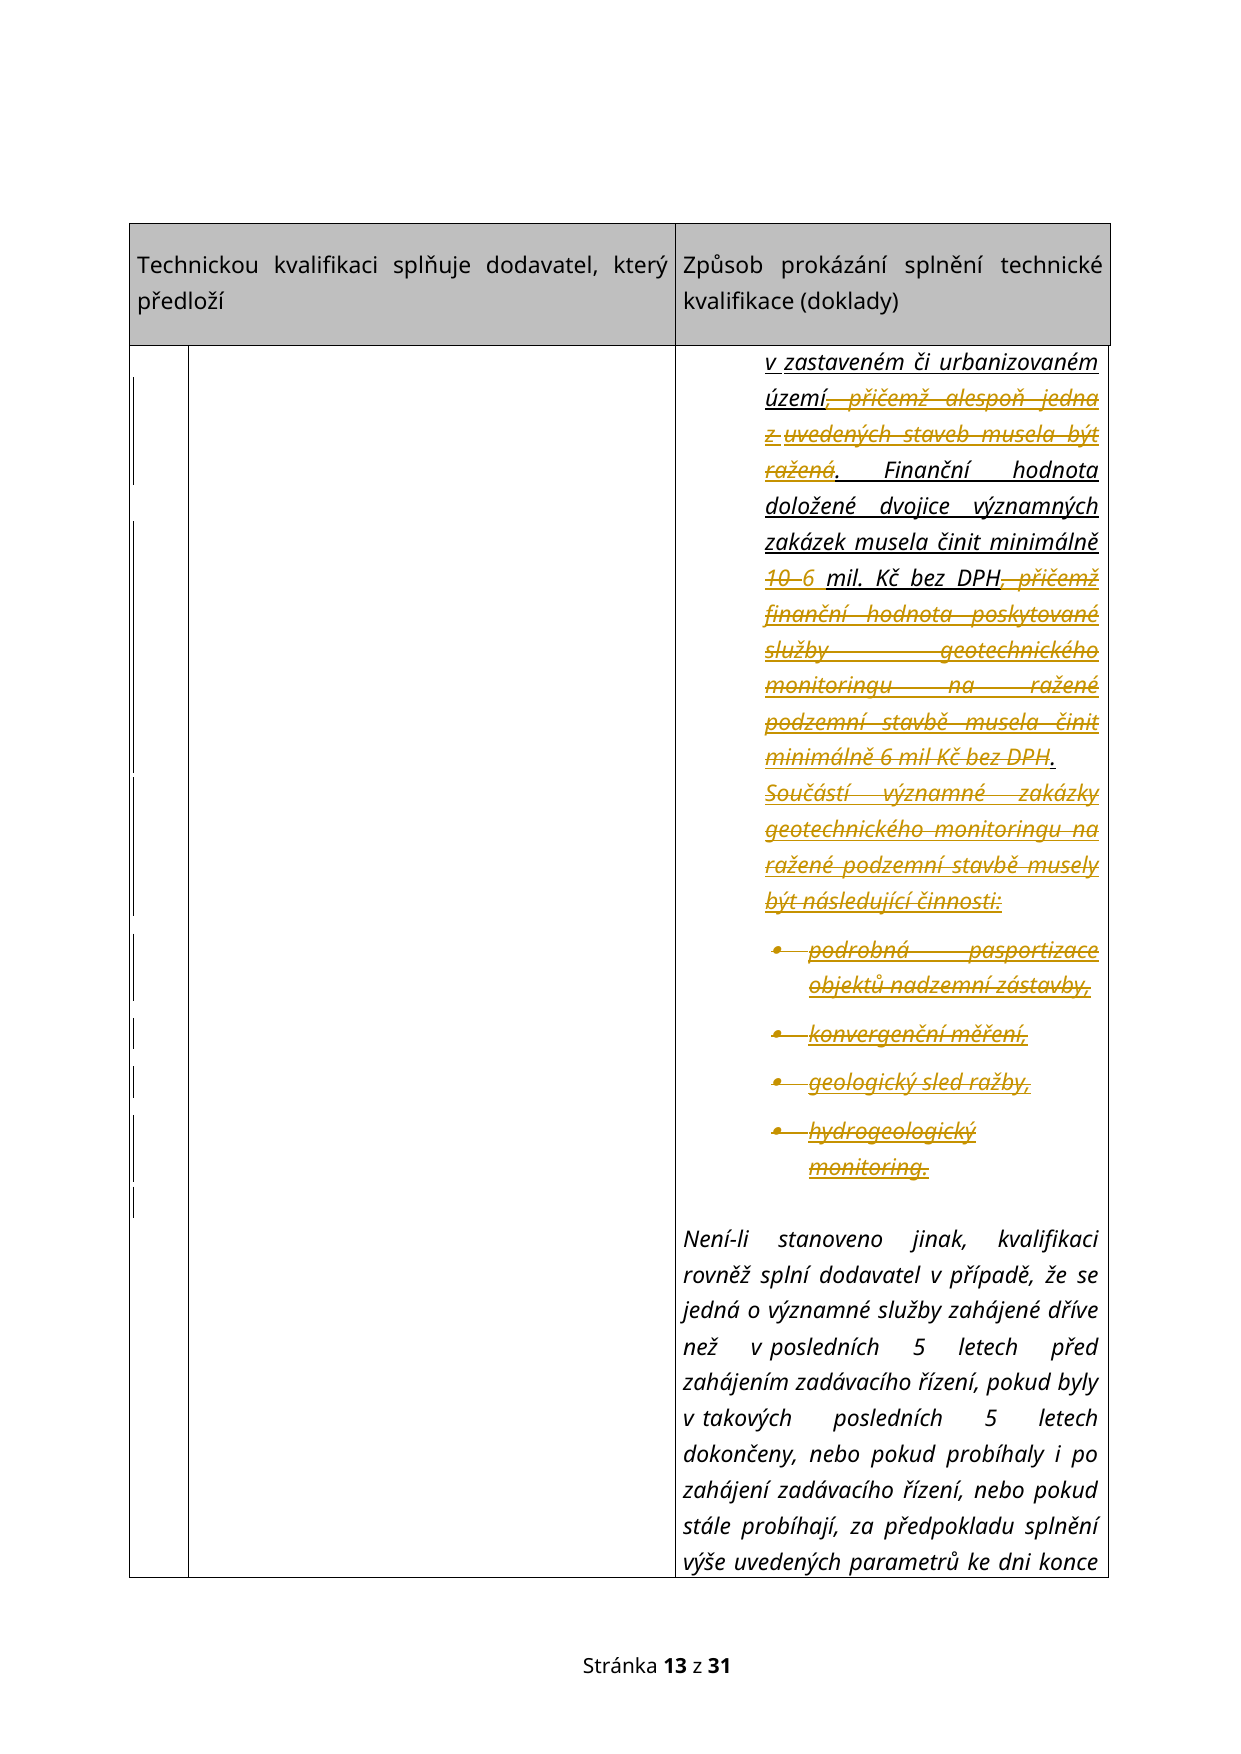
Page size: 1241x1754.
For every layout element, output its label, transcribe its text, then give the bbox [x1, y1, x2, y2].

table_header Technickou kvalifikaci splňuje dodavatel, který předloží [130, 224, 675, 345]
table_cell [676, 346, 1108, 1577]
table_header Způsob prokázání splnění technické kvalifikace (doklady) [676, 224, 1110, 345]
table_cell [189, 346, 675, 1577]
table_cell a) [130, 346, 188, 1577]
